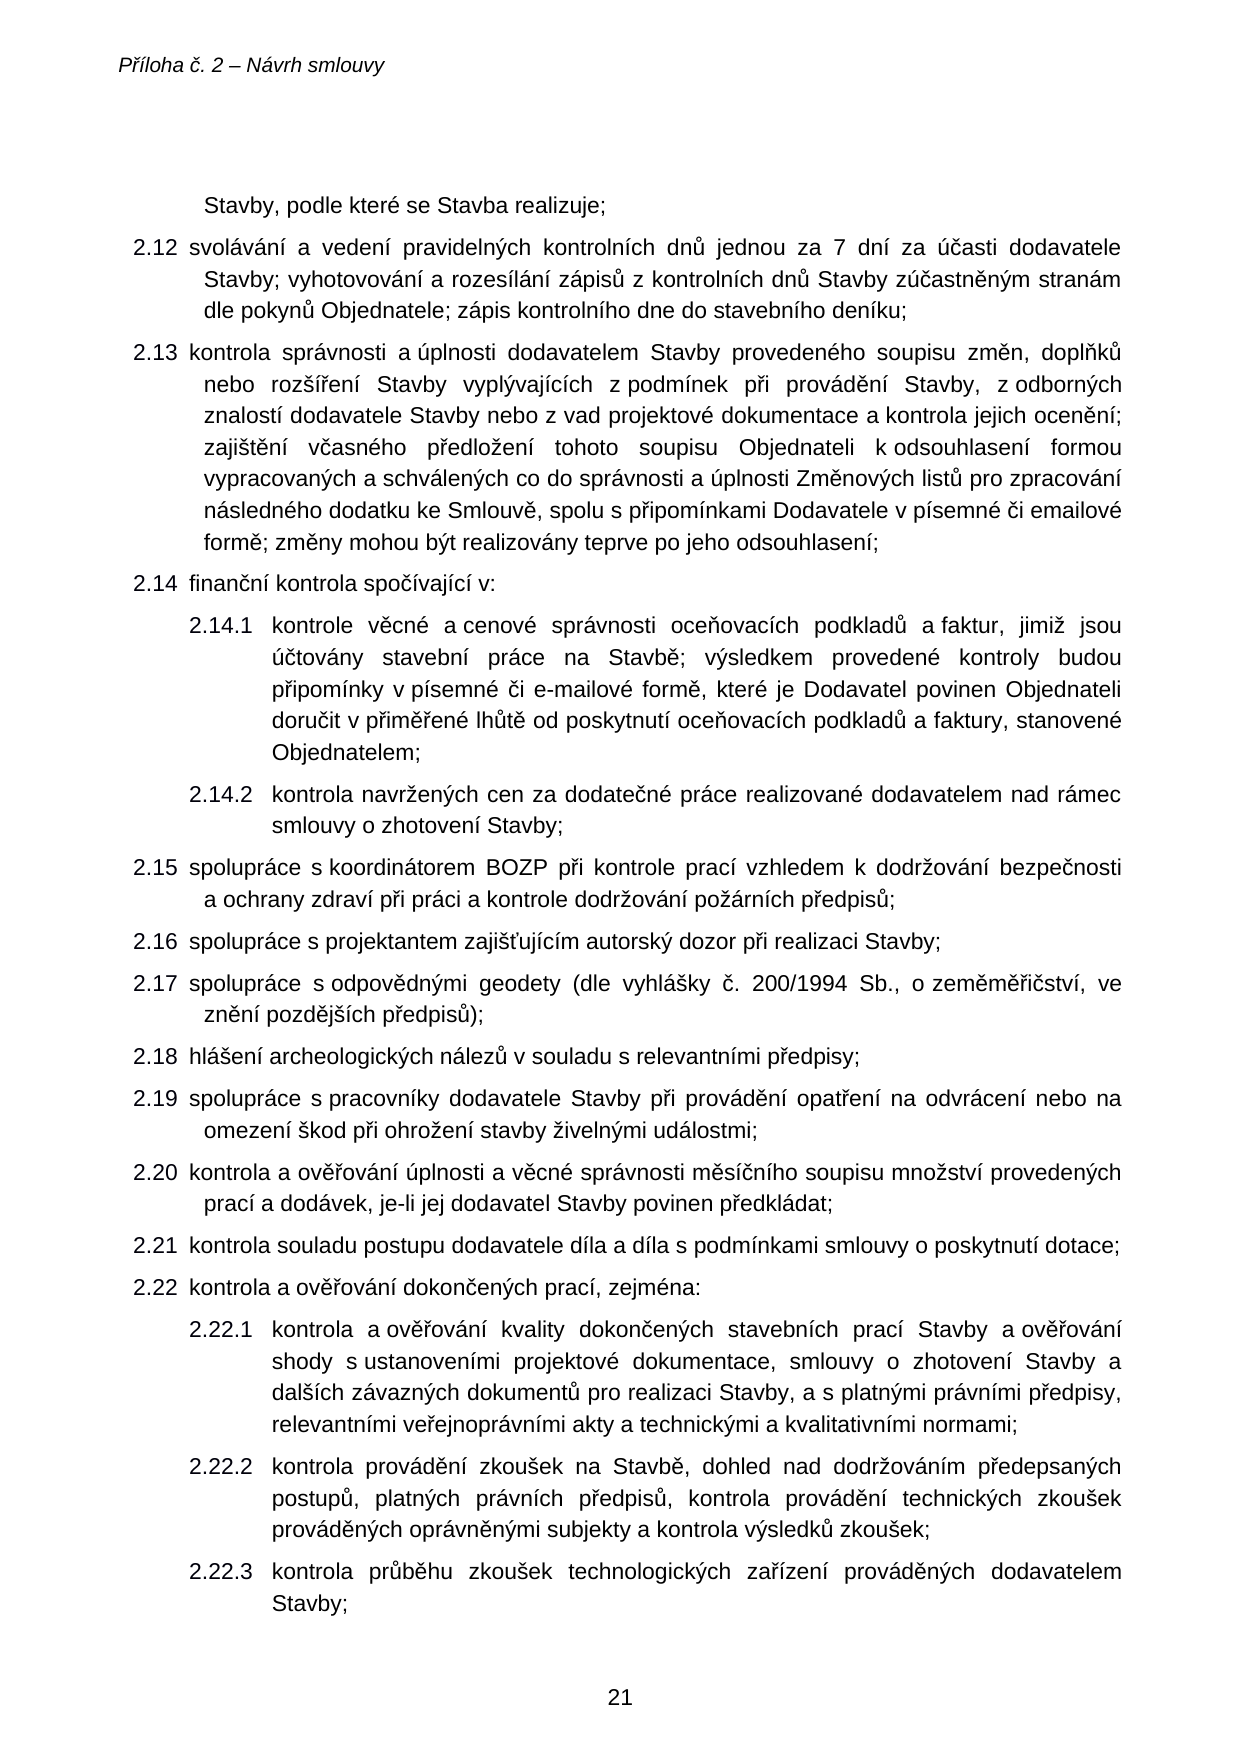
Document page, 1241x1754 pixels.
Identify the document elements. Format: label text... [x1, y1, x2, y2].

list kontrola provádění zkoušek na Stavbě, dohled nad dodržováním předepsaných postupů, platných právních předpisů, kontrola provádění technických zkoušek prováděných oprávněnými subjekty a kontrola výsledků zkoušek; [189, 1453, 1122, 1542]
list kontrola správnosti a úplnosti dodavatelem Stavby provedeného soupisu změn, doplňků nebo rozšíření Stavby vyplývajících z podmínek při provádění Stavby, z odborných znalostí dodavatele Stavby nebo z vad projektové dokumentace a kontrola jejich ocenění; zajištění včasného předložení tohoto soupisu Objednateli k odsouhlasení formou vypracovaných a schválených co do správnosti a úplnosti Změnových listů pro zpracování následného dodatku ke Smlouvě, spolu s připomínkami Dodavatele v písemné či emailové formě; změny mohou být realizovány teprve po jeho odsouhlasení; [133, 339, 1122, 555]
list kontrola a ověřování kvality dokončených stavebních prací Stavby a ověřování shody s ustanoveními projektové dokumentace, smlouvy o zhotovení Stavby a dalších závazných dokumentů pro realizaci Stavby, a s platnými právními předpisy, relevantními veřejnoprávními akty a technickými a kvalitativními normami; [189, 1316, 1122, 1437]
list hlášení archeologických nálezů v souladu s relevantními předpisy; [133, 1043, 1122, 1069]
list spolupráce s koordinátorem BOZP při kontrole prací vzhledem k dodržování bezpečnosti a ochrany zdraví při práci a kontrole dodržování požárních předpisů; [133, 854, 1122, 912]
list spolupráce s projektantem zajišťujícím autorský dozor při realizaci Stavby; [133, 928, 1122, 954]
list kontrola navržených cen za dodatečné práce realizované dodavatelem nad rámec smlouvy o zhotovení Stavby; [189, 781, 1122, 838]
list kontrola a ověřování dokončených prací, zejména: [133, 1274, 1122, 1301]
list kontrola a ověřování úplnosti a věcné správnosti měsíčního soupisu množství provedených prací a dodávek, je-li jej dodavatel Stavby povinen předkládat; [133, 1159, 1122, 1217]
list kontrola průběhu zkoušek technologických zařízení prováděných dodavatelem Stavby; [189, 1558, 1122, 1616]
list spolupráce s odpovědnými geodety (dle vyhlášky č. 200/1994 Sb., o zeměměřičství, ve znění pozdějších předpisů); [133, 970, 1122, 1028]
list svolávání a vedení pravidelných kontrolních dnů jednou za 7 dní za účasti dodavatele Stavby; vyhotovování a rozesílání zápisů z kontrolních dnů Stavby zúčastněným stranám dle pokynů Objednatele; zápis kontrolního dne do stavebního deníku; [133, 234, 1122, 323]
list finanční kontrola spočívající v: [133, 570, 1122, 597]
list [133, 192, 1122, 218]
list kontrole věcné a cenové správnosti oceňovacích podkladů a faktur, jimiž jsou účtovány stavební práce na Stavbě; výsledkem provedené kontroly budou připomínky v písemné či e-mailové formě, které je Dodavatel povinen Objednateli doručit v přiměřené lhůtě od poskytnutí oceňovacích podkladů a faktury, stanovené Objednatelem; [189, 612, 1122, 765]
list spolupráce s pracovníky dodavatele Stavby při provádění opatření na odvrácení nebo na omezení škod při ohrožení stavby živelnými událostmi; [133, 1085, 1122, 1143]
list kontrola souladu postupu dodavatele díla a díla s podmínkami smlouvy o poskytnutí dotace; [133, 1232, 1122, 1259]
